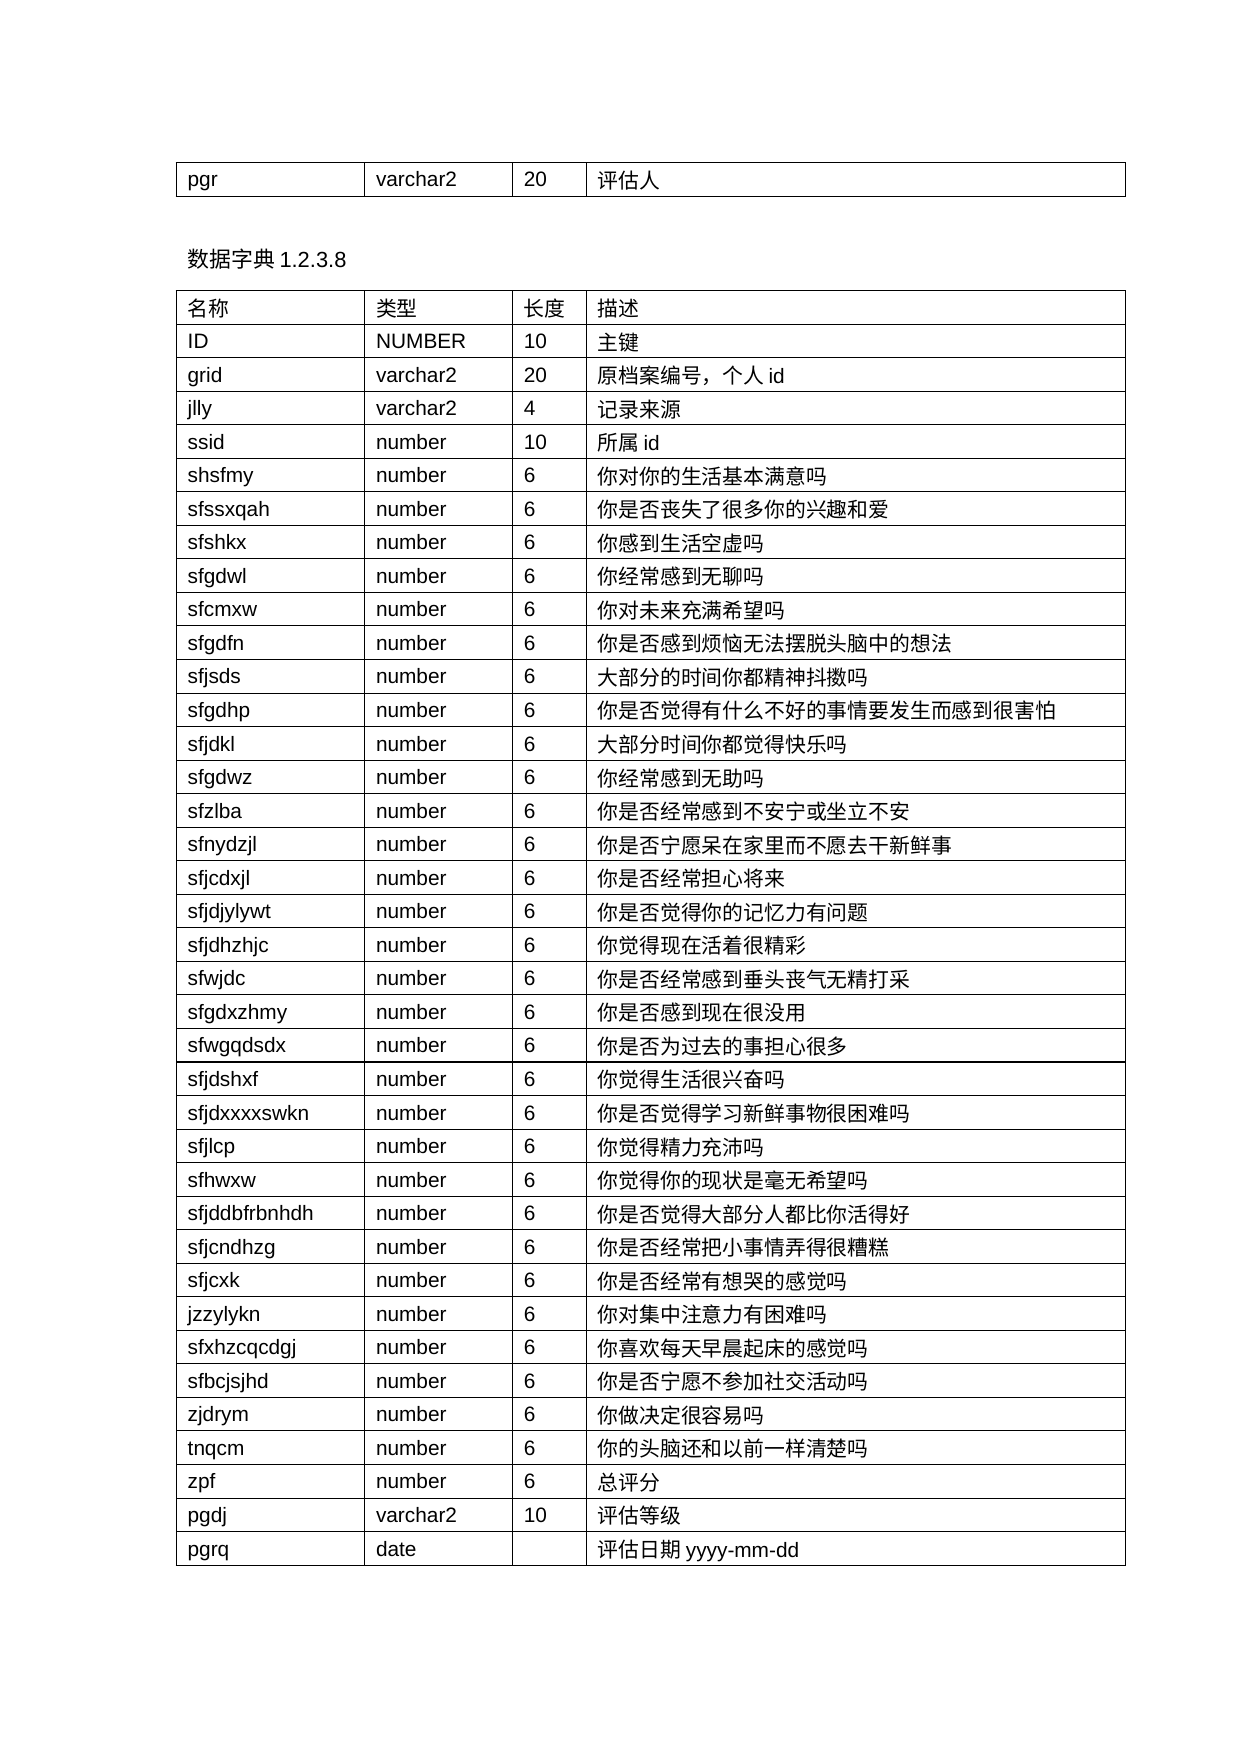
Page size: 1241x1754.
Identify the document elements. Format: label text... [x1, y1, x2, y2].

table_cell 6 [513, 626, 586, 659]
table_cell number [365, 1197, 512, 1229]
table_cell ID [177, 325, 364, 357]
table_cell number [365, 1331, 512, 1363]
table_cell 你是否经常把小事情弄得很糟糕 [587, 1230, 1125, 1263]
table_cell sfgdfn [177, 626, 364, 659]
table_cell 你是否经常有想哭的感觉吗 [587, 1264, 1125, 1296]
table_cell grid [177, 358, 364, 391]
table_cell 你喜欢每天早晨起床的感觉吗 [587, 1331, 1125, 1363]
table_cell 你觉得精力充沛吗 [587, 1130, 1125, 1162]
table_cell 10 [513, 1499, 586, 1531]
table_cell 你是否觉得有什么不好的事情要发生而感到很害怕 [587, 694, 1125, 726]
table_cell sfjdshxf [177, 1063, 364, 1095]
table_cell zjdrym [177, 1398, 364, 1430]
table_cell 6 [513, 459, 586, 491]
table_cell sfjdjylywt [177, 895, 364, 927]
table_cell [513, 1532, 586, 1564]
table_cell 你觉得现在活着很精彩 [587, 928, 1125, 961]
table_cell sfhwxw [177, 1163, 364, 1196]
table_cell 6 [513, 1096, 586, 1128]
table_cell 6 [513, 1163, 586, 1196]
table_header 名称 [177, 291, 364, 323]
table_cell number [365, 660, 512, 692]
table_cell 6 [513, 1465, 586, 1497]
table_cell 20 [513, 163, 586, 196]
table_cell pgrq [177, 1532, 364, 1564]
table_cell 你感到生活空虚吗 [587, 526, 1125, 558]
table_cell 6 [513, 593, 586, 625]
table_cell pgdj [177, 1499, 364, 1531]
table_cell 你对你的生活基本满意吗 [587, 459, 1125, 491]
table_cell 你是否感到现在很没用 [587, 995, 1125, 1028]
table_cell 6 [513, 1197, 586, 1229]
table_cell sfgdwz [177, 761, 364, 793]
table_cell sfzlba [177, 794, 364, 827]
table_cell 评估等级 [587, 1499, 1125, 1531]
table_header 类型 [365, 291, 512, 323]
table_cell number [365, 1029, 512, 1061]
table_cell 6 [513, 1297, 586, 1330]
table_cell sfjcndhzg [177, 1230, 364, 1263]
table_header 描述 [587, 291, 1125, 323]
table_cell 你的头脑还和以前一样清楚吗 [587, 1431, 1125, 1464]
table_cell number [365, 727, 512, 759]
table_cell sfjcxk [177, 1264, 364, 1296]
table_cell number [365, 1431, 512, 1464]
table_cell varchar2 [365, 163, 512, 196]
table_cell number [365, 1364, 512, 1397]
table_cell number [365, 1465, 512, 1497]
table_cell sfjdhzhjc [177, 928, 364, 961]
table_cell sfjddbfrbnhdh [177, 1197, 364, 1229]
table_cell 大部分时间你都觉得快乐吗 [587, 727, 1125, 759]
table_cell sfgdhp [177, 694, 364, 726]
table_cell 10 [513, 425, 586, 458]
table_cell NUMBER [365, 325, 512, 357]
table_cell 6 [513, 1230, 586, 1263]
table_cell 6 [513, 1264, 586, 1296]
table_cell varchar2 [365, 358, 512, 391]
table_cell 6 [513, 1364, 586, 1397]
table_cell 6 [513, 828, 586, 860]
table_cell 你是否觉得你的记忆力有问题 [587, 895, 1125, 927]
table_cell number [365, 828, 512, 860]
table_cell number [365, 526, 512, 558]
table_cell 所属id [587, 425, 1125, 458]
table_cell tnqcm [177, 1431, 364, 1464]
table_cell sfjdxxxxswkn [177, 1096, 364, 1128]
table_cell number [365, 1096, 512, 1128]
table_cell 主键 [587, 325, 1125, 357]
table_cell 6 [513, 1029, 586, 1061]
table_cell 你做决定很容易吗 [587, 1398, 1125, 1430]
table_cell sfbcjsjhd [177, 1364, 364, 1397]
table_cell number [365, 794, 512, 827]
table_cell 总评分 [587, 1465, 1125, 1497]
table_cell varchar2 [365, 392, 512, 424]
table_cell 你是否觉得大部分人都比你活得好 [587, 1197, 1125, 1229]
table_cell 你是否感到烦恼无法摆脱头脑中的想法 [587, 626, 1125, 659]
table_cell zpf [177, 1465, 364, 1497]
table_cell number [365, 995, 512, 1028]
table_cell number [365, 559, 512, 592]
table_cell 6 [513, 1130, 586, 1162]
table_cell 4 [513, 392, 586, 424]
table_cell number [365, 928, 512, 961]
table_cell 你是否为过去的事担心很多 [587, 1029, 1125, 1061]
table_cell 6 [513, 995, 586, 1028]
table_cell number [365, 861, 512, 894]
table_cell 你对集中注意力有困难吗 [587, 1297, 1125, 1330]
table_cell 你对未来充满希望吗 [587, 593, 1125, 625]
table_cell 原档案编号，个人id [587, 358, 1125, 391]
table_cell sfcmxw [177, 593, 364, 625]
table_cell 6 [513, 1063, 586, 1095]
table_cell sfgdxzhmy [177, 995, 364, 1028]
table_cell date [365, 1532, 512, 1564]
table_cell sfjsds [177, 660, 364, 692]
table_cell number [365, 626, 512, 659]
table_cell number [365, 962, 512, 994]
table_cell ssid [177, 425, 364, 458]
table_cell shsfmy [177, 459, 364, 491]
table_cell number [365, 1163, 512, 1196]
table_cell 6 [513, 861, 586, 894]
table_cell 记录来源 [587, 392, 1125, 424]
table_cell 评估日期 yyyy-mm-dd [587, 1532, 1125, 1564]
table_cell pgr [177, 163, 364, 196]
table_cell number [365, 425, 512, 458]
table_cell 你是否丧失了很多你的兴趣和爱 [587, 492, 1125, 525]
table_cell 6 [513, 794, 586, 827]
table_cell sfxhzcqcdgj [177, 1331, 364, 1363]
table_cell 评估人 [587, 163, 1125, 196]
table_cell 你觉得生活很兴奋吗 [587, 1063, 1125, 1095]
table_cell 6 [513, 660, 586, 692]
table_cell 你是否宁愿呆在家里而不愿去干新鲜事 [587, 828, 1125, 860]
table_cell number [365, 459, 512, 491]
table_cell 你是否经常感到不安宁或坐立不安 [587, 794, 1125, 827]
table_cell sfjcdxjl [177, 861, 364, 894]
table_cell sfshkx [177, 526, 364, 558]
table_cell 你是否宁愿不参加社交活动吗 [587, 1364, 1125, 1397]
table_cell 6 [513, 492, 586, 525]
table_cell 6 [513, 1398, 586, 1430]
table_cell 你是否经常感到垂头丧气无精打采 [587, 962, 1125, 994]
table_cell 6 [513, 962, 586, 994]
table_cell 你是否经常担心将来 [587, 861, 1125, 894]
table_cell jlly [177, 392, 364, 424]
table_cell sfwgqdsdx [177, 1029, 364, 1061]
table_cell number [365, 593, 512, 625]
table_cell 6 [513, 559, 586, 592]
table_cell number [365, 761, 512, 793]
table_cell jzzylykn [177, 1297, 364, 1330]
table_cell 你经常感到无助吗 [587, 761, 1125, 793]
table_cell number [365, 1264, 512, 1296]
table_cell 大部分的时间你都精神抖擞吗 [587, 660, 1125, 692]
table_cell number [365, 1297, 512, 1330]
table_cell 20 [513, 358, 586, 391]
table_cell 6 [513, 1431, 586, 1464]
table_cell 10 [513, 325, 586, 357]
table_cell 6 [513, 1331, 586, 1363]
table_cell 你觉得你的现状是毫无希望吗 [587, 1163, 1125, 1196]
table_cell 你是否觉得学习新鲜事物很困难吗 [587, 1096, 1125, 1128]
table_cell number [365, 1063, 512, 1095]
table_cell sfwjdc [177, 962, 364, 994]
table_cell 你经常感到无聊吗 [587, 559, 1125, 592]
table_cell sfgdwl [177, 559, 364, 592]
table_cell number [365, 1398, 512, 1430]
table_cell number [365, 1130, 512, 1162]
table_cell 6 [513, 526, 586, 558]
table_cell number [365, 895, 512, 927]
table_header 长度 [513, 291, 586, 323]
table_cell number [365, 694, 512, 726]
table_cell sfjlcp [177, 1130, 364, 1162]
text 数据字典1.2.3.8 [187, 242, 1053, 274]
table_cell sfnydzjl [177, 828, 364, 860]
table_cell 6 [513, 694, 586, 726]
table_cell sfssxqah [177, 492, 364, 525]
table_cell 6 [513, 895, 586, 927]
table_cell 6 [513, 727, 586, 759]
table_cell varchar2 [365, 1499, 512, 1531]
table_cell 6 [513, 928, 586, 961]
table_cell number [365, 492, 512, 525]
table_cell sfjdkl [177, 727, 364, 759]
table_cell 6 [513, 761, 586, 793]
table_cell number [365, 1230, 512, 1263]
